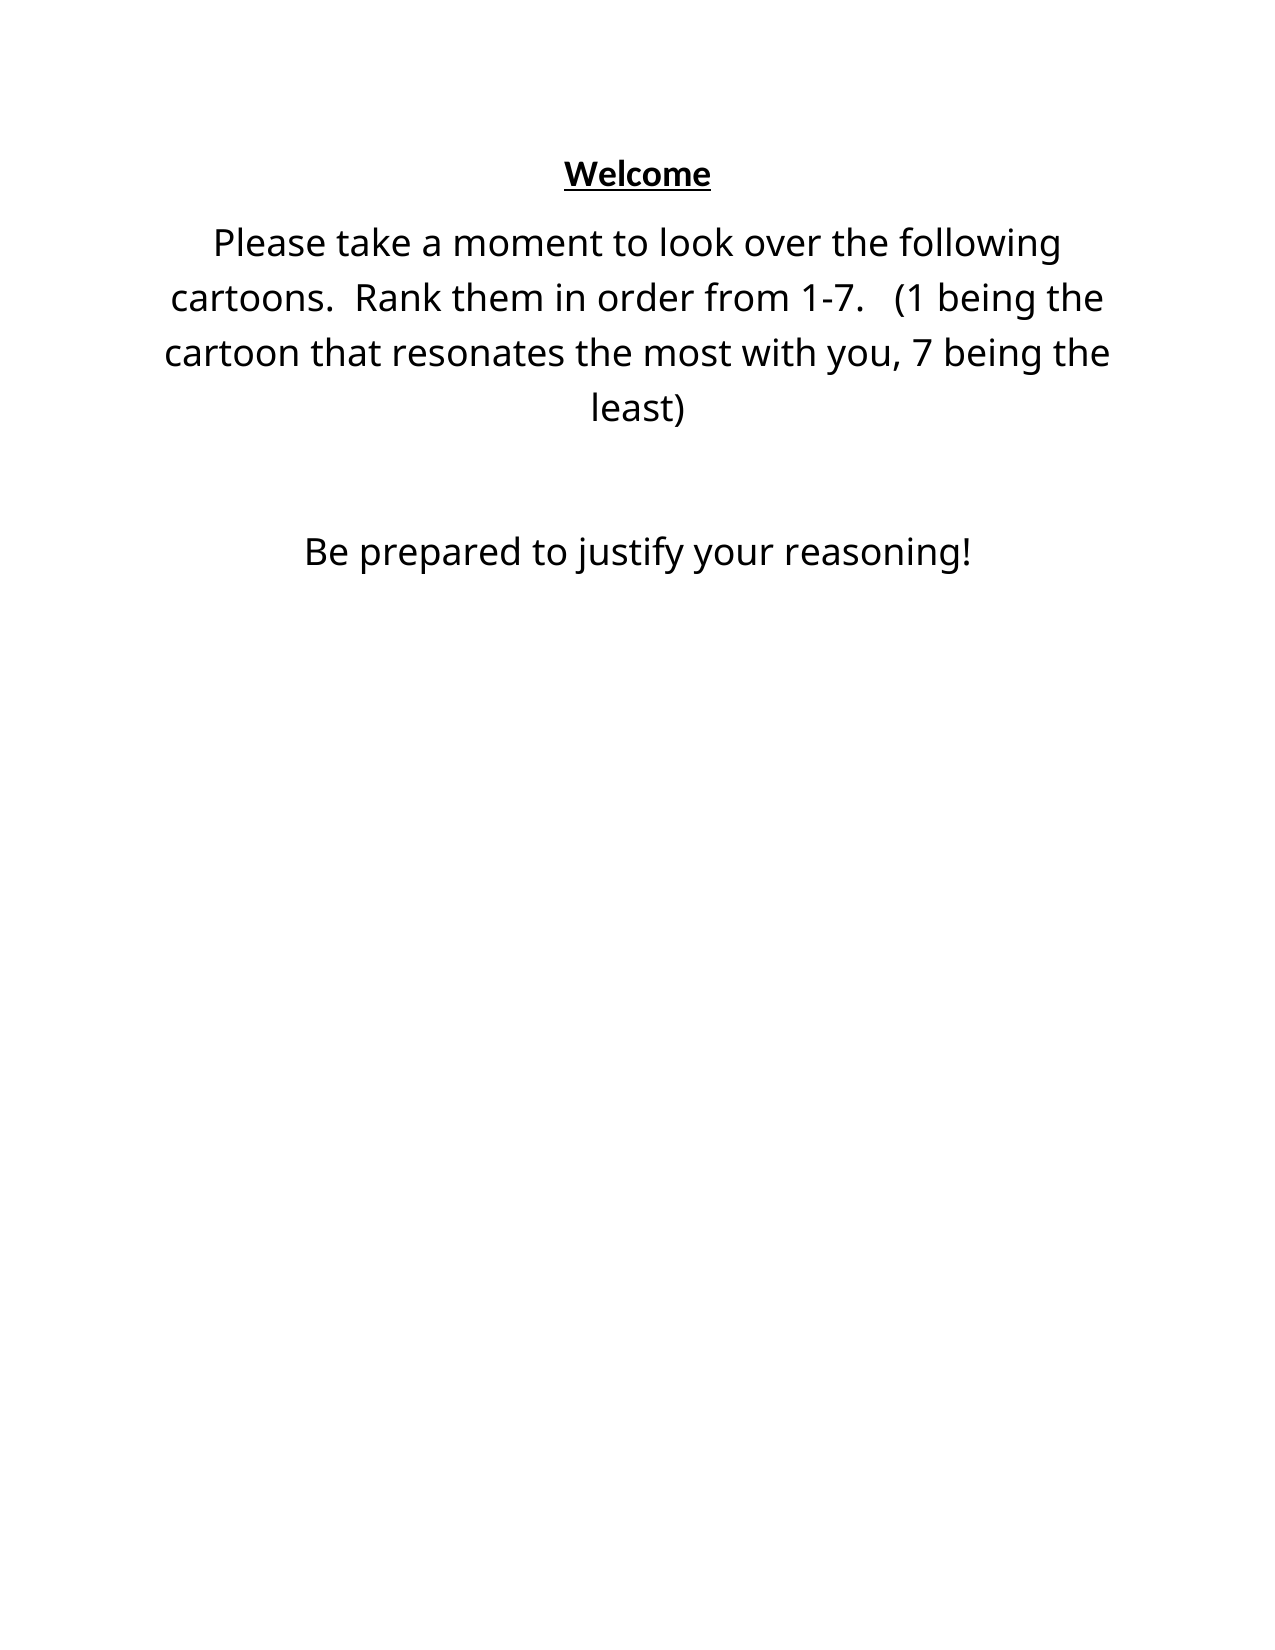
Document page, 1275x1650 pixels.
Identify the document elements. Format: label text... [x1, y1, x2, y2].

text Welcome [150, 150, 1125, 196]
text Be prepared to justify your reasoning! [150, 525, 1125, 576]
text Please take a moment to look over the following cartoons. Rank them in order from 1-7. (1 being the cartoon that resonates the most with you, 7 being the least) [150, 216, 1125, 432]
